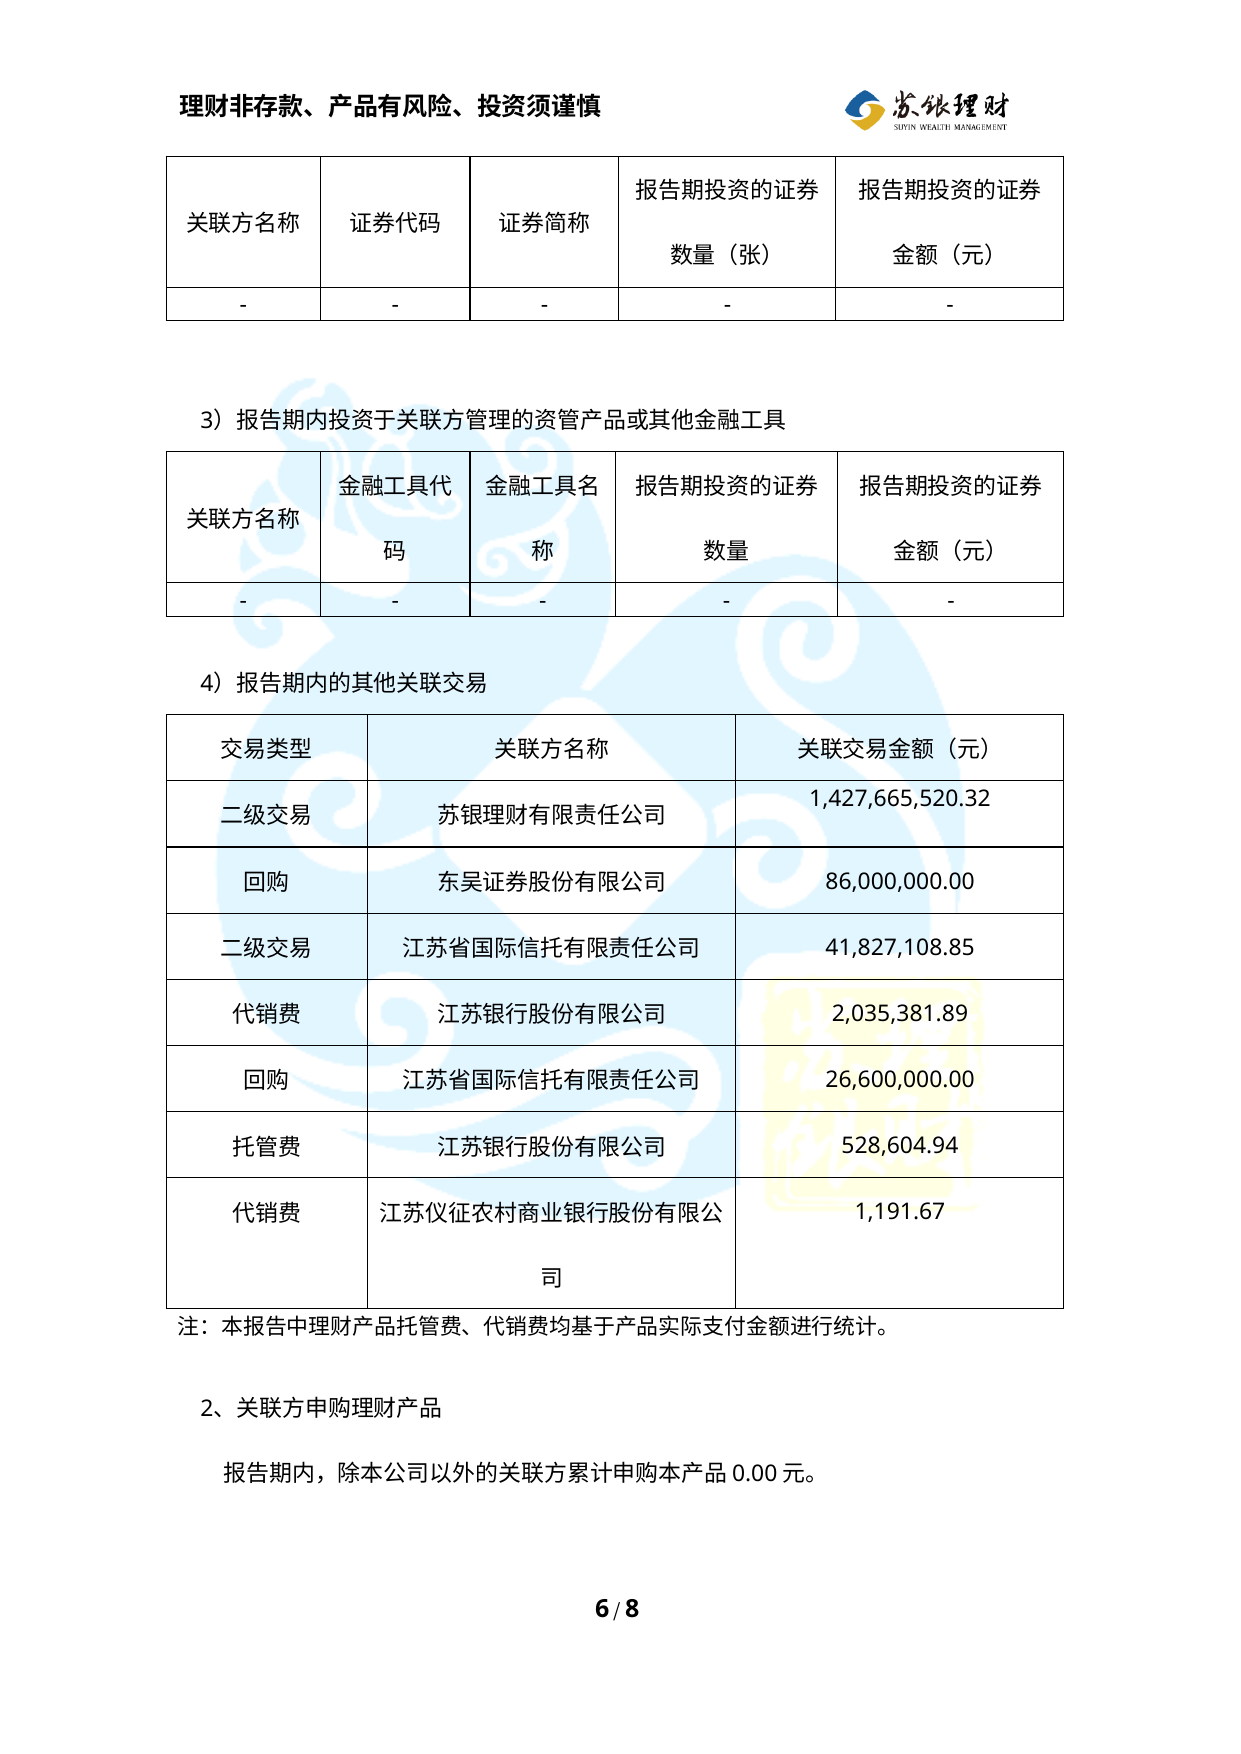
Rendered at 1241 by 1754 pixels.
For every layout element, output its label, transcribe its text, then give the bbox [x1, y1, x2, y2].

table_header 证券代码 [321, 157, 469, 287]
table_header 金融工具名称 [471, 452, 615, 582]
table_cell 托管费 [167, 1112, 367, 1177]
table_cell - [838, 583, 1063, 616]
list 报告期内的其他关联交易 [177, 649, 1053, 714]
table_cell 江苏仪征农村商业银行股份有限公司 [368, 1178, 735, 1308]
table_header 报告期投资的证券金额（元） [836, 157, 1063, 287]
picture [820, 72, 1039, 143]
table_cell - [167, 288, 320, 320]
table_cell - [836, 288, 1063, 320]
table_cell 二级交易 [167, 781, 367, 846]
table_cell - [619, 288, 835, 320]
table_header 交易类型 [167, 715, 367, 780]
table_header 关联方名称 [167, 157, 320, 287]
table_cell 江苏银行股份有限公司 [368, 980, 735, 1044]
table_header 关联方名称 [368, 715, 735, 780]
table_header 报告期投资的证券数量 [616, 452, 837, 582]
table_cell 江苏省国际信托有限责任公司 [368, 1046, 735, 1111]
table_header 关联交易金额（元） [736, 715, 1063, 780]
table_cell 代销费 [167, 1178, 367, 1308]
table_cell - [321, 583, 469, 616]
table_cell 苏银理财有限责任公司 [368, 781, 735, 846]
table_cell 1,191.67 [736, 1178, 1063, 1308]
table_cell 江苏银行股份有限公司 [368, 1112, 735, 1177]
table_header 报告期投资的证券金额（元） [838, 452, 1063, 582]
table_cell - [471, 288, 618, 320]
text 报告期内，除本公司以外的关联方累计申购本产品0.00元。 [177, 1439, 1053, 1504]
table_cell 回购 [167, 1046, 367, 1111]
table_cell 86,000,000.00 [736, 848, 1063, 912]
table_header 证券简称 [471, 157, 618, 287]
table_cell 江苏省国际信托有限责任公司 [368, 914, 735, 978]
table_cell - [167, 583, 320, 616]
table_cell 26,600,000.00 [736, 1046, 1063, 1111]
list 报告期内投资于关联方管理的资管产品或其他金融工具 [177, 386, 1053, 451]
table_header 金融工具代码 [321, 452, 469, 582]
table_cell 东吴证券股份有限公司 [368, 848, 735, 912]
table_cell 528,604.94 [736, 1112, 1063, 1177]
table_header 关联方名称 [167, 452, 320, 582]
text 2、关联方申购理财产品 [177, 1374, 1053, 1439]
table_header 报告期投资的证券数量（张） [619, 157, 835, 287]
table_cell 二级交易 [167, 914, 367, 978]
table_cell - [471, 583, 615, 616]
table_cell 41,827,108.85 [736, 914, 1063, 978]
table_cell 代销费 [167, 980, 367, 1044]
table_cell - [616, 583, 837, 616]
table_cell - [321, 288, 469, 320]
table_cell 2,035,381.89 [736, 980, 1063, 1044]
table_cell 1,427,665,520.32 [736, 781, 1063, 846]
text 注：本报告中理财产品托管费、代销费均基于产品实际支付金额进行统计。 [177, 1309, 1053, 1341]
table_cell 回购 [167, 848, 367, 912]
